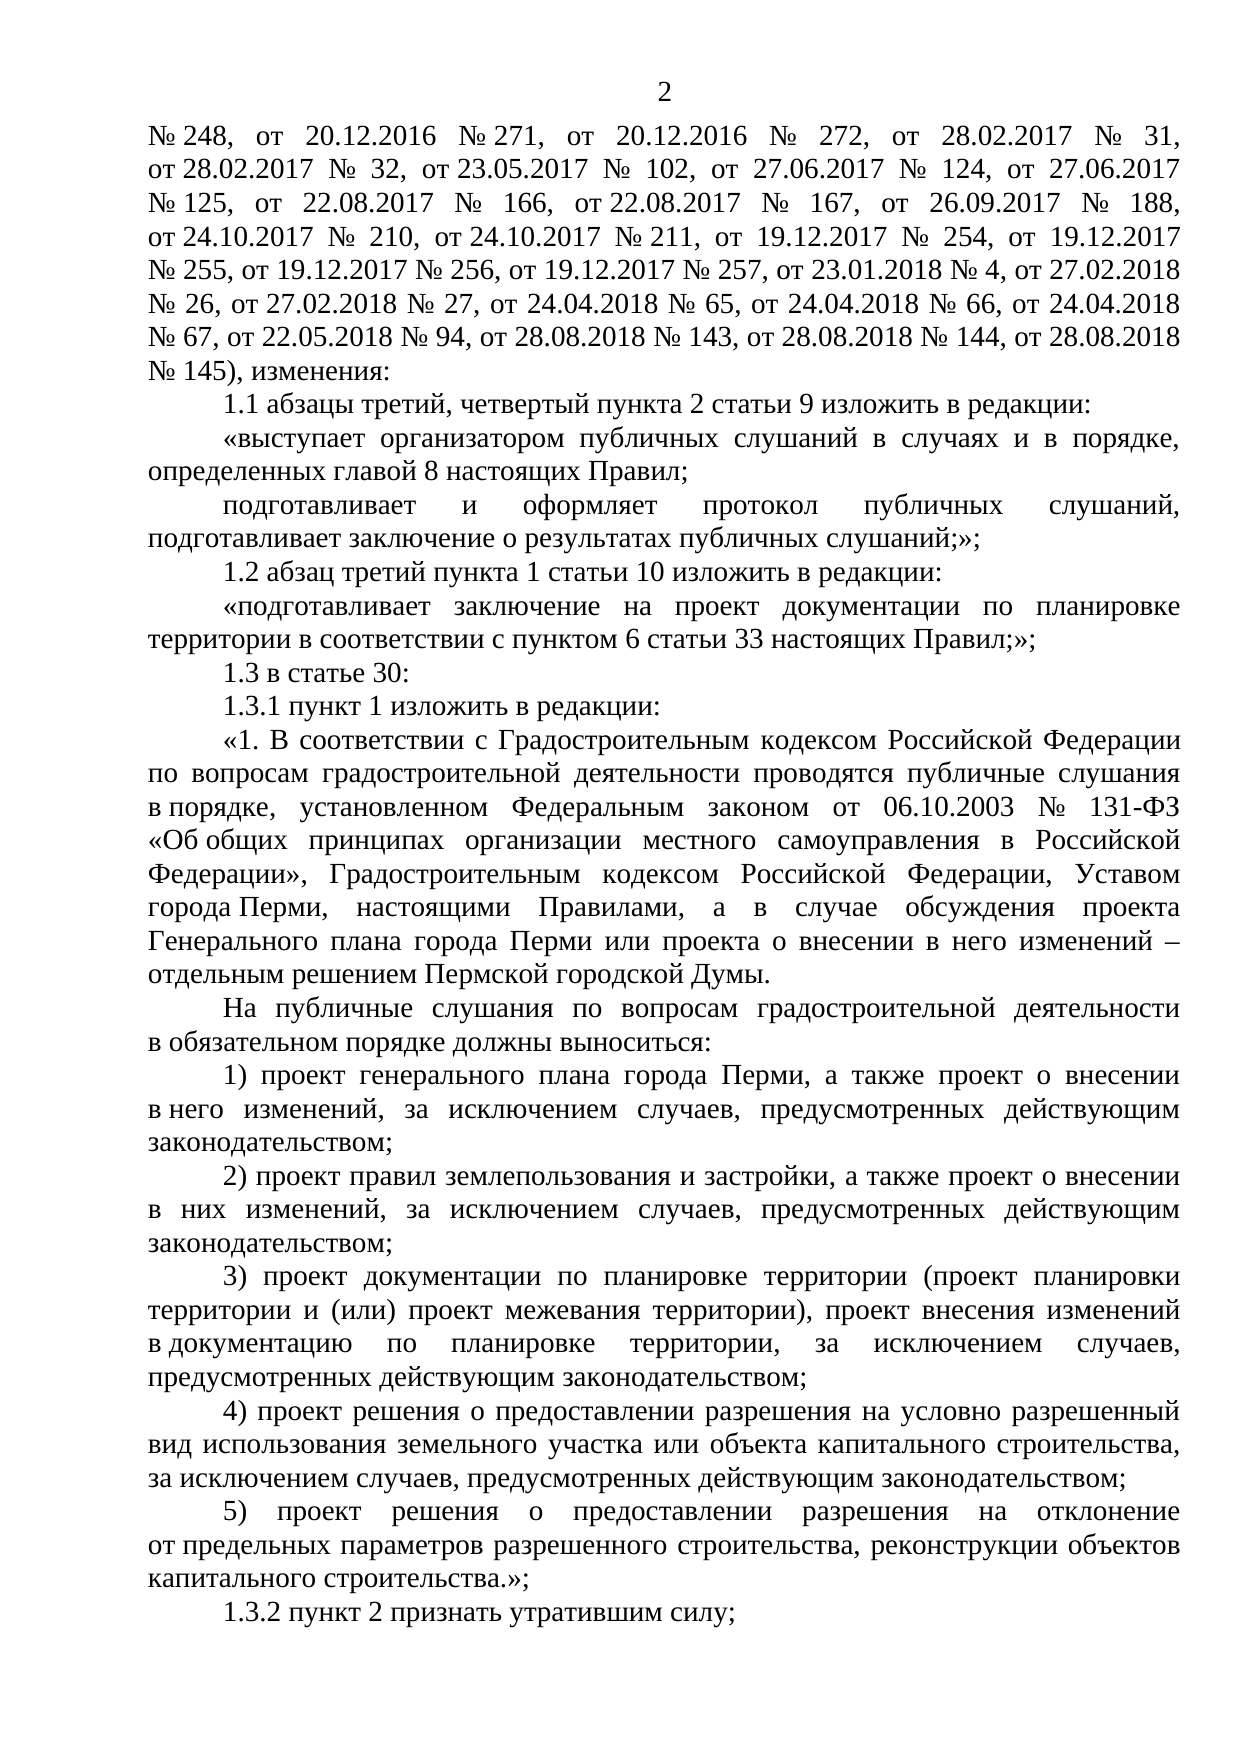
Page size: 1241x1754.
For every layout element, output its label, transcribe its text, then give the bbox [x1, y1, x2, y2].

text 3) проект документации по планировке территории (проект планировки территории и (или) проект межевания территории), проект внесения изменений в документацию по планировке территории, за исключением случаев, предусмотренных действующим законодательством; [148, 1258, 1181, 1393]
text 1.2 абзац третий пункта 1 статьи 10 изложить в редакции: [148, 554, 1181, 588]
text «выступает организатором публичных слушаний в случаях и в порядке, определенных главой 8 настоящих Правил; [148, 420, 1181, 487]
text «подготавливает заключение на проект документации по планировке территории в соответствии с пунктом 6 статьи 33 настоящих Правил;»; [148, 588, 1181, 655]
text 5) проект решения о предоставлении разрешения на отклонение от предельных параметров разрешенного строительства, реконструкции объектов капитального строительства.»; [148, 1493, 1181, 1594]
text 4) проект решения о предоставлении разрешения на условно разрешенный вид использования земельного участка или объекта капитального строительства, за исключением случаев, предусмотренных действующим законодательством; [148, 1393, 1181, 1493]
text 1) проект генерального плана города Перми, а также проект о внесении в него изменений, за исключением случаев, предусмотренных действующим законодательством; [148, 1057, 1181, 1158]
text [148, 118, 1181, 386]
text 1.1 абзацы третий, четвертый пункта 2 статьи 9 изложить в редакции: [148, 386, 1181, 420]
text 1.3.1 пункт 1 изложить в редакции: [148, 688, 1181, 722]
text 1.3.2 пункт 2 признать утратившим силу; [148, 1594, 1181, 1627]
text 2) проект правил землепользования и застройки, а также проект о внесении в них изменений, за исключением случаев, предусмотренных действующим законодательством; [148, 1158, 1181, 1258]
text подготавливает и оформляет протокол публичных слушаний, подготавливает заключение о результатах публичных слушаний;»; [148, 487, 1181, 554]
text «1. В соответствии с Градостроительным кодексом Российской Федерации по вопросам градостроительной деятельности проводятся публичные слушания в порядке, установленном Федеральным законом от 06.10.2003 № 131-ФЗ «Об общих принципах организации местного самоуправления в Российской Федерации», Градостроительным кодексом Российской Федерации, Уставом города Перми, настоящими Правилами, а в случае обсуждения проекта Генерального плана города Перми или проекта о внесении в него изменений – отдельным решением Пермской городской Думы. [148, 722, 1181, 990]
text 1.3 в статье 30: [148, 655, 1181, 688]
text На публичные слушания по вопросам градостроительной деятельности в обязательном порядке должны выноситься: [148, 990, 1181, 1057]
